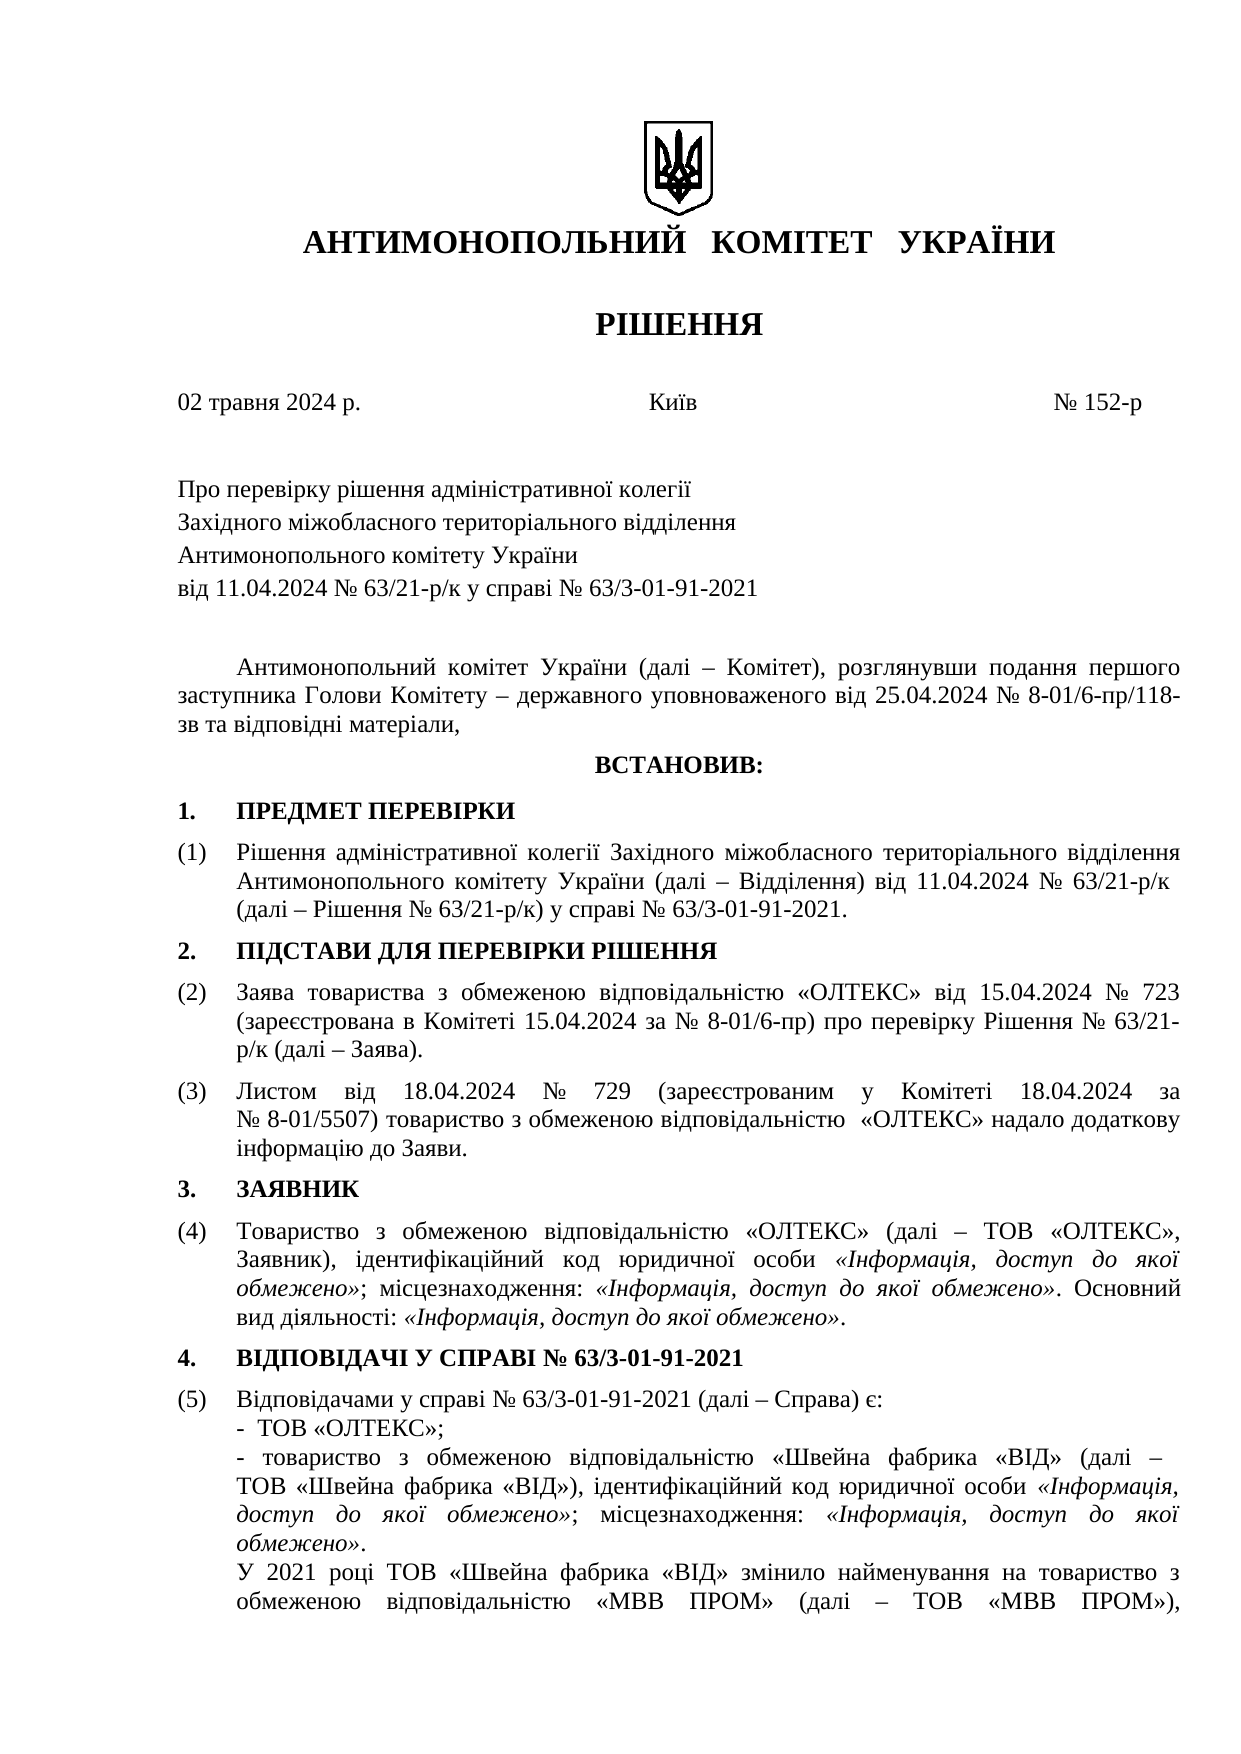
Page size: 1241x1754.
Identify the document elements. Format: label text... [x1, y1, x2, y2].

text РІШЕННЯ [177, 304, 1181, 343]
list Заява товариства з обмеженою відповідальністю «ОЛТЕКС» від 15.04.2024 № 723 (зареєстрована в Комітеті 15.04.2024 за № 8-01/6-пр) про перевірку Рішення № 63/21-р/к (далі – Заява). [177, 977, 1181, 1063]
picture [643, 118, 715, 218]
text ВСТАНОВИВ: [177, 750, 1181, 779]
text Західного міжобласного територіального відділення [177, 507, 1181, 536]
list Листом від 18.04.2024 № 729 (зареєстрованим у Комітеті 18.04.2024 за № 8-01/5507) товариство з обмеженою відповідальністю «ОЛТЕКС» надало додаткову інформацію до Заяви. [177, 1076, 1181, 1162]
text 4. ВІДПОВІДАЧІ У СПРАВІ № 63/3-01-91-2021 [177, 1343, 1181, 1372]
text від 11.04.2024 № 63/21-р/к у справі № 63/3-01-91-2021 [177, 573, 1181, 602]
text Антимонопольного комітету України [177, 540, 1181, 569]
text 02 травня 2024 р. Київ № 152-р [177, 387, 1181, 416]
list - товариство з обмеженою відповідальністю «Швейна фабрика «ВІД» (далі – ТОВ «Швейна фабрика «ВІД»), ідентифікаційний код юридичної особи «Інформація, доступ до якої обмежено»; місцезнаходження: «Інформація, доступ до якої обмежено». [236, 1442, 1181, 1557]
list Товариство з обмеженою відповідальністю «ОЛТЕКС» (далі – ТОВ «ОЛТЕКС», Заявник), ідентифікаційний код юридичної особи «Інформація, доступ до якої обмежено»; місцезнаходження: «Інформація, доступ до якої обмежено». Основний вид діяльності: «Інформація, доступ до якої обмежено». [177, 1216, 1181, 1331]
text 2. ПІДСТАВИ ДЛЯ ПЕРЕВІРКИ РІШЕННЯ [177, 936, 1181, 964]
text Антимонопольний комітет України (далі – Комітет), розглянувши подання першого заступника Голови Комітету – державного уповноваженого від 25.04.2024 № 8-01/6-пр/118-зв та відповідні матеріали, [177, 652, 1181, 738]
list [236, 1557, 1181, 1614]
text АНТИМОНОПОЛЬНИЙ КОМІТЕТ УКРАЇНИ [177, 222, 1181, 260]
text Про перевірку рішення адміністративної колегії [177, 474, 1181, 503]
text 3. ЗАЯВНИК [177, 1174, 1181, 1203]
text 1. ПРЕДМЕТ ПЕРЕВІРКИ [177, 796, 1181, 824]
list Відповідачами у справі № 63/3-01-91-2021 (далі – Справа) є: [177, 1384, 1181, 1413]
list - ТОВ «ОЛТЕКС»; [236, 1413, 1181, 1442]
list Рішення адміністративної колегії Західного міжобласного територіального відділення Антимонопольного комітету України (далі – Відділення) від 11.04.2024 № 63/21-р/к (далі – Рішення № 63/21-р/к) у справі № 63/3-01-91-2021. [177, 837, 1181, 923]
